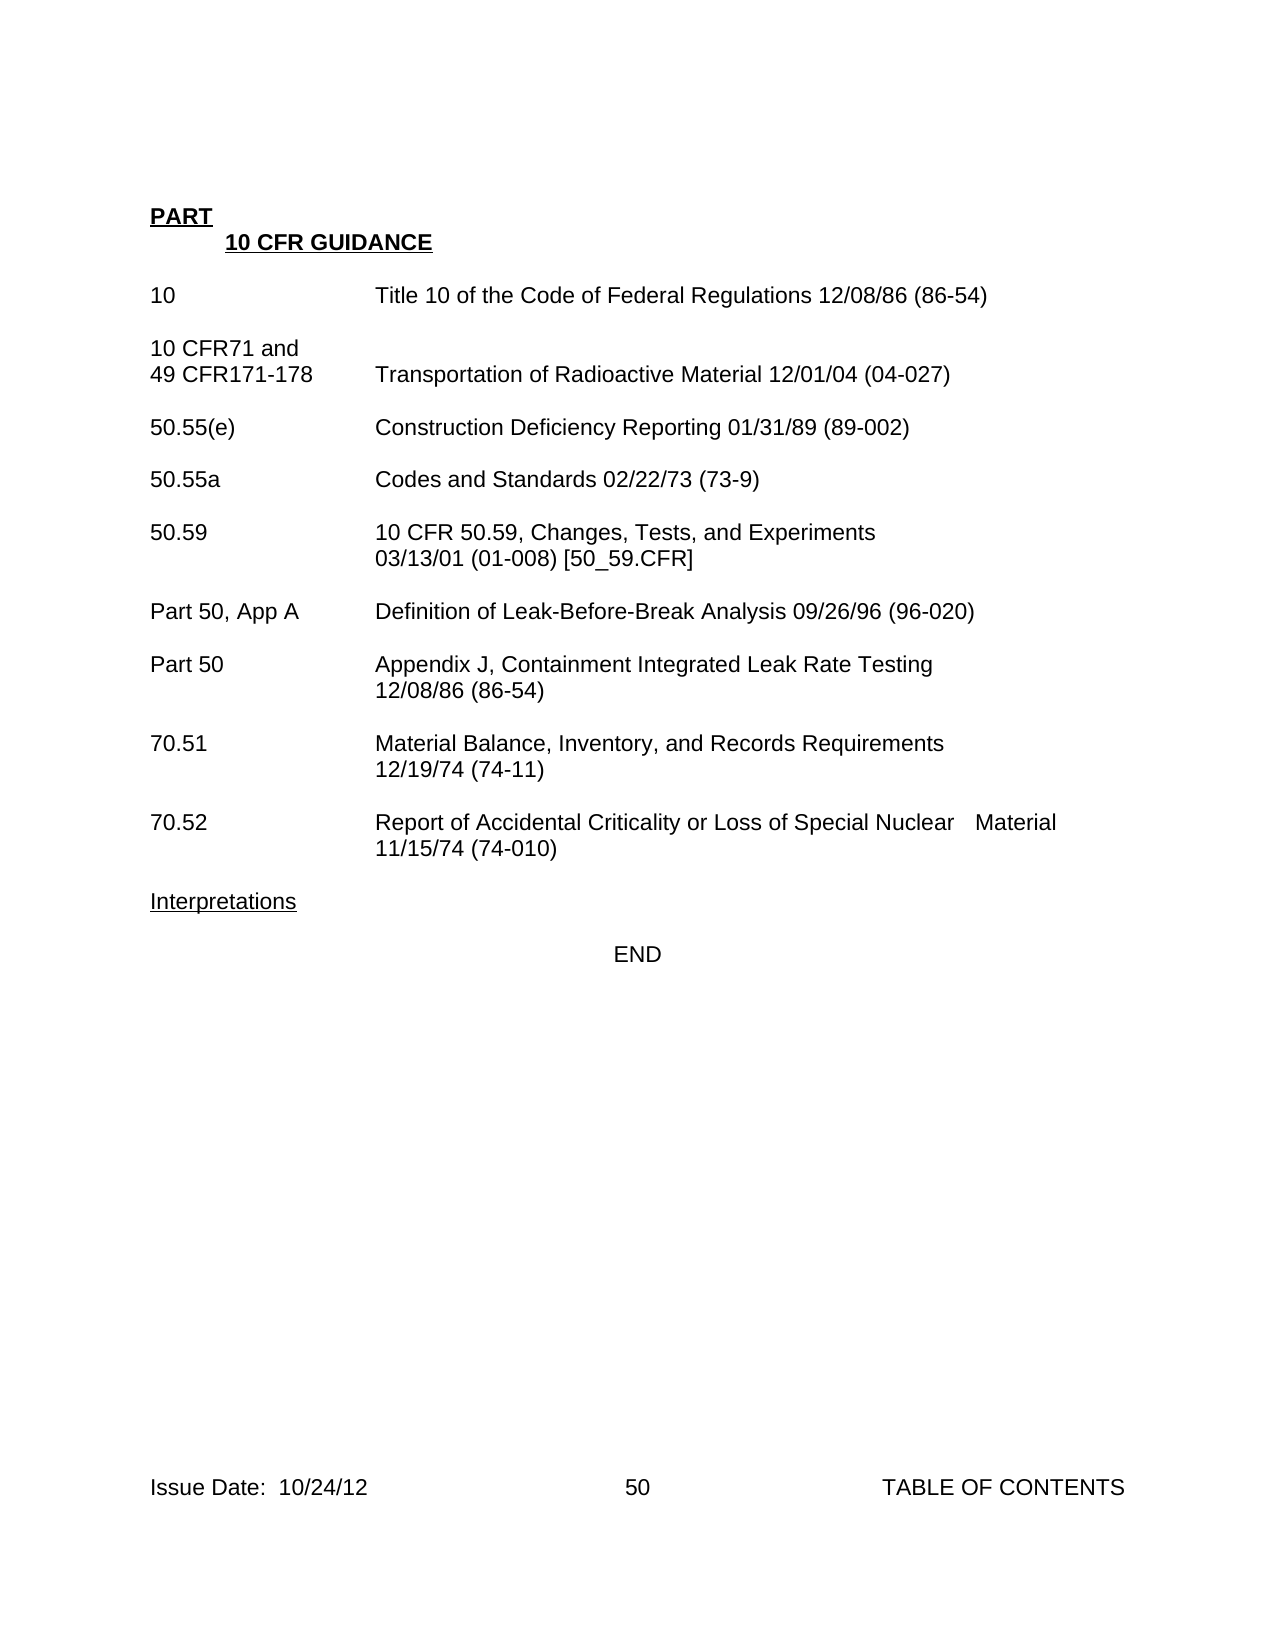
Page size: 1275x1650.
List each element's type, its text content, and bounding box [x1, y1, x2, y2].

text 50.55(e) Construction Deficiency Reporting 01/31/89 (89-002) [150, 413, 1125, 440]
text 50.55a Codes and Standards 02/22/73 (73-9) [150, 466, 1125, 493]
text Part 50 Appendix J, Containment Integrated Leak Rate Testing [150, 651, 1125, 677]
text Interpretations [150, 888, 1125, 914]
text 70.51 Material Balance, Inventory, and Records Requirements [150, 730, 1125, 756]
text 10 CFR71 and [150, 334, 1125, 361]
text PART [150, 203, 1125, 229]
text 70.52 Report of Accidental Criticality or Loss of Special Nuclear Material 11/15/74 (74-010) [150, 809, 1125, 862]
text 10 Title 10 of the Code of Federal Regulations 12/08/86 (86-54) [150, 282, 1125, 308]
text 12/19/74 (74-11) [225, 756, 1125, 782]
text END [150, 941, 1125, 967]
text 03/13/01 (01-008) [50_59.CFR] [150, 545, 1125, 572]
text 50.59 10 CFR 50.59, Changes, Tests, and Experiments [150, 519, 1125, 545]
text Part 50, App A Definition of Leak-Before-Break Analysis 09/26/96 (96-020) [150, 598, 1125, 624]
text 10 CFR GUIDANCE [150, 229, 1125, 255]
text 49 CFR171-178 Transportation of Radioactive Material 12/01/04 (04-027) [150, 361, 1125, 387]
text 12/08/86 (86-54) [150, 677, 1125, 703]
